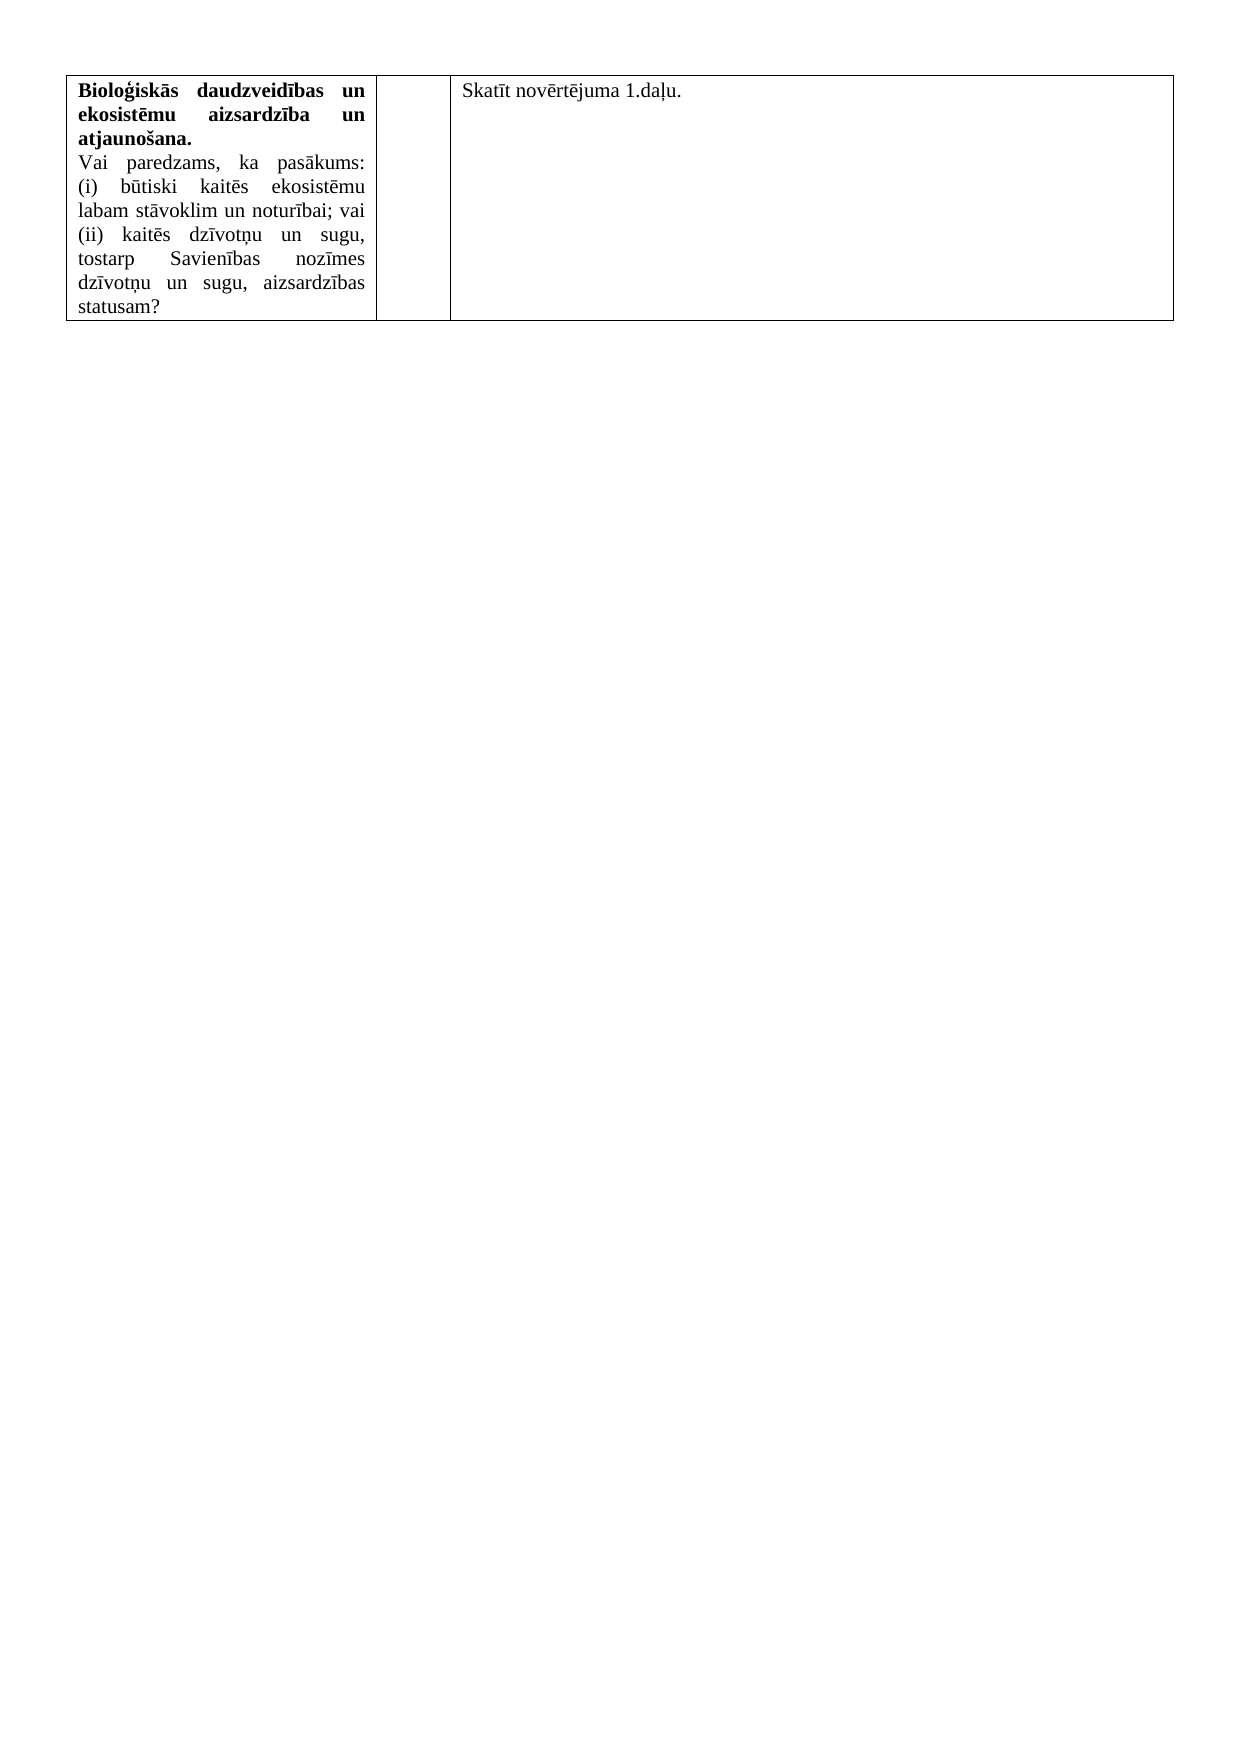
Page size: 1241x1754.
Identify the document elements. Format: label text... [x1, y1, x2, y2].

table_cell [451, 76, 1173, 320]
table_cell Bioloģiskās daudzveidības un ekosistēmu aizsardzība un atjaunošana. Vai paredzams, ka pasākums: (i) būtiski kaitēs ekosistēmu labam stāvoklim un noturībai; vai (ii) kaitēs dzīvotņu un sugu, tostarp Savienības nozīmes dzīvotņu un sugu, aizsardzības statusam? [67, 76, 376, 320]
table_cell [377, 76, 450, 320]
